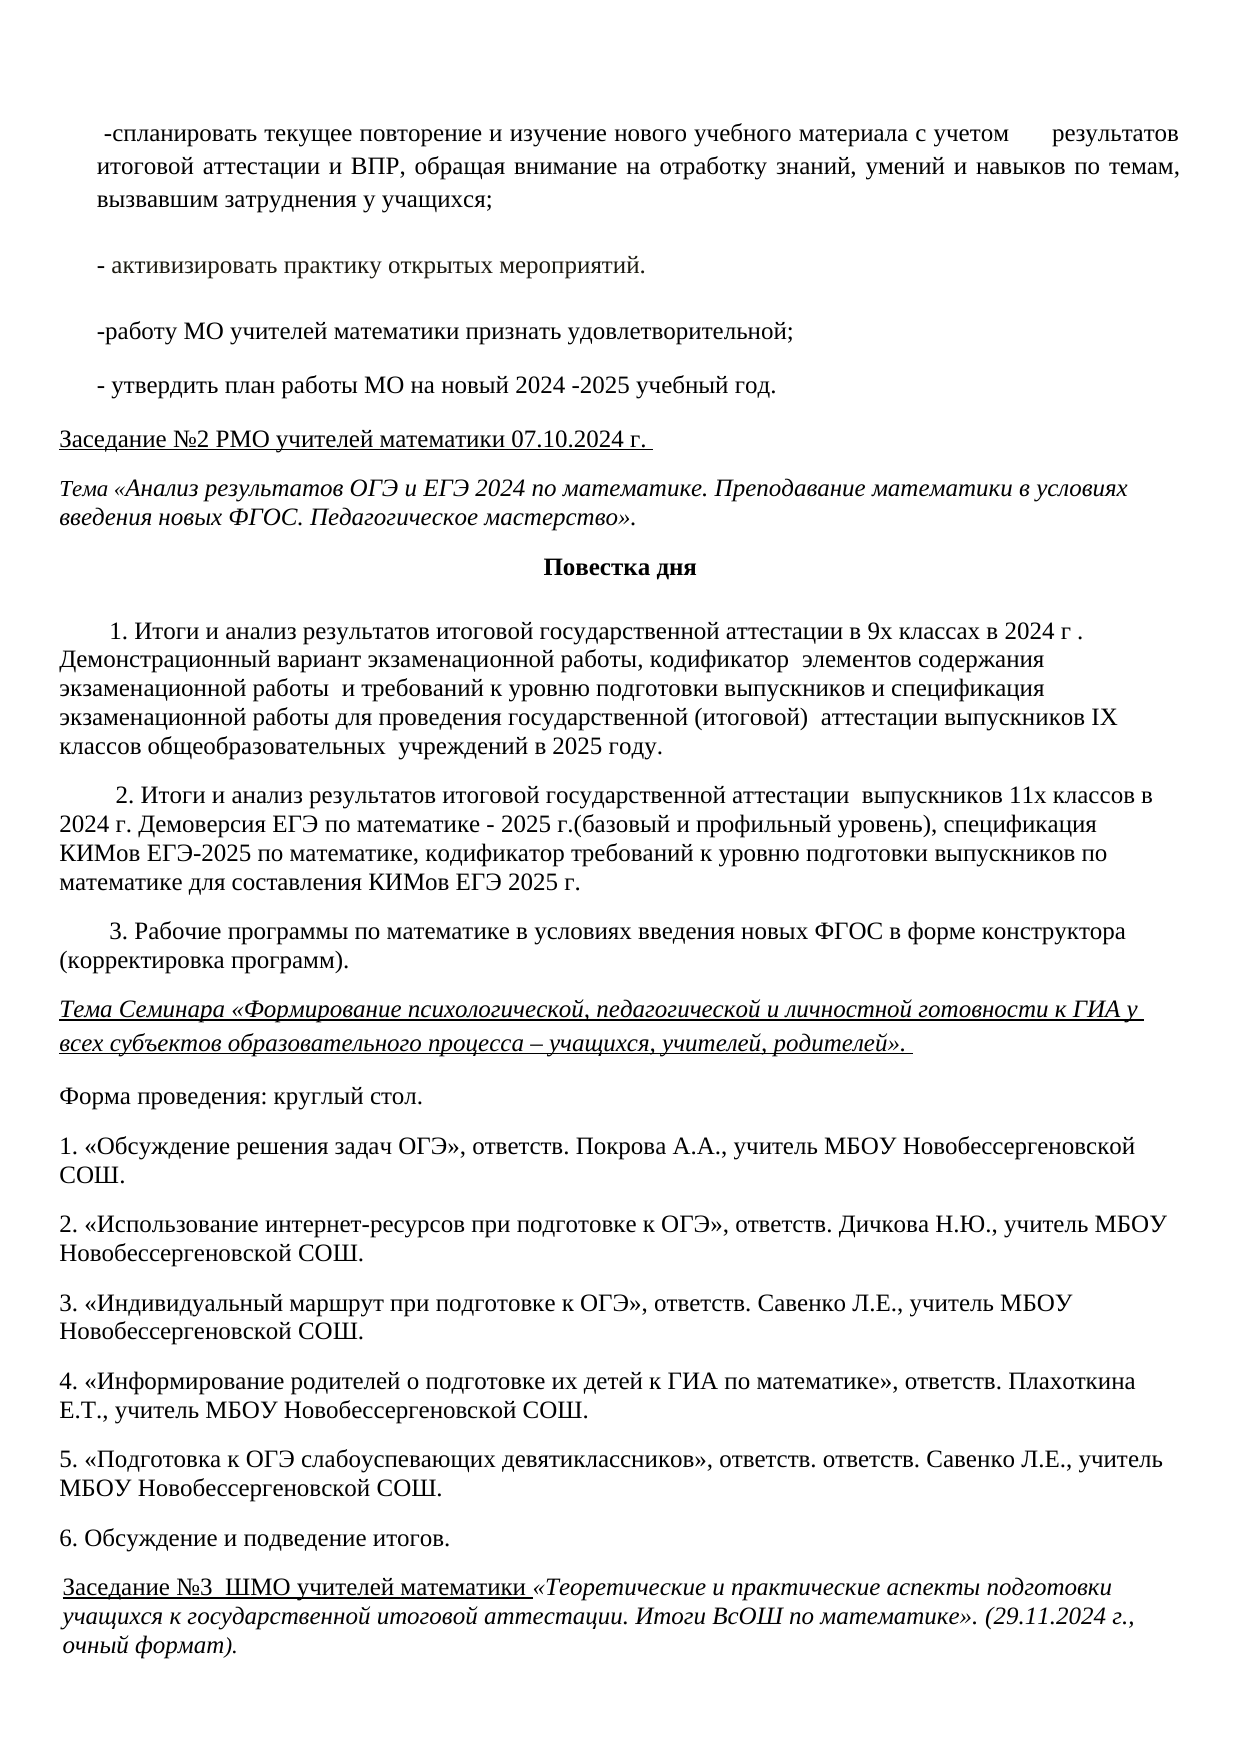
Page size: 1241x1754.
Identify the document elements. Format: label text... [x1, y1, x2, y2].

text 2. «Использование интернет-ресурсов при подготовке к ОГЭ», ответств. Дичкова Н.Ю., учитель МБОУ Новобессергеновской СОШ. [59, 1209, 1181, 1267]
text 5. «Подготовка к ОГЭ слабоуспевающих девятиклассников», ответств. ответств. Савенко Л.Е., учитель МБОУ Новобессергеновской СОШ. [59, 1444, 1181, 1502]
text Заседание №2 РМО учителей математики 07.10.2024 г. [59, 424, 1181, 453]
text 4. «Информирование родителей о подготовке их детей к ГИА по математике», ответств. Плахоткина Е.Т., учитель МБОУ Новобессергеновской СОШ. [59, 1366, 1181, 1423]
text 6. Обсуждение и подведение итогов. [59, 1523, 1181, 1551]
text Тема «Анализ результатов ОГЭ и ЕГЭ 2024 по математике. Преподавание математики в условиях введения новых ФГОС. Педагогическое мастерство». [59, 473, 1181, 531]
text 3. Рабочие программы по математике в условиях введения новых ФГОС в форме конструктора (корректировка программ). [59, 916, 1181, 974]
text 1. «Обсуждение решения задач ОГЭ», ответств. Покрова А.А., учитель МБОУ Новобессергеновской СОШ. [59, 1131, 1181, 1188]
text Тема Семинара «Формирование психологической, педагогической и личностной готовности к ГИА у всех субъектов образовательного процесса – учащихся, учителей, родителей». [59, 994, 1181, 1056]
text Повестка дня [59, 552, 1181, 581]
text 2. Итоги и анализ результатов итоговой государственной аттестации выпускников 11х классов в 2024 г. Демоверсия ЕГЭ по математике - 2025 г.(базовый и профильный уровень), спецификация КИМов ЕГЭ-2025 по математике, кодификатор требований к уровню подготовки выпускников по математике для составления КИМов ЕГЭ 2025 г. [59, 780, 1181, 895]
text -работу МО учителей математики признать удовлетворительной; [97, 316, 1181, 345]
text 1. Итоги и анализ результатов итоговой государственной аттестации в 9х классах в 2024 г . Демонстрационный вариант экзаменационной работы, кодификатор элементов содержания экзаменационной работы и требований к уровню подготовки выпускников и спецификация экзаменационной работы для проведения государственной (итоговой) аттестации выпускников IX классов общеобразовательных учреждений в 2025 году. [59, 616, 1181, 759]
text - утвердить план работы МО на новый 2024 -2025 учебный год. [97, 370, 1181, 399]
text Заседание №3 ШМО учителей математики «Теоретические и практические аспекты подготовки учащихся к государственной итоговой аттестации. Итоги ВсОШ по математике». (29.11.2024 г., очный формат). [62, 1572, 1181, 1658]
text 3. «Индивидуальный маршрут при подготовке к ОГЭ», ответств. Савенко Л.Е., учитель МБОУ Новобессергеновской СОШ. [59, 1288, 1181, 1345]
text - активизировать практику открытых мероприятий. [59, 250, 1181, 279]
text Форма проведения: круглый стол. [59, 1081, 1181, 1110]
text -спланировать текущее повторение и изучение нового учебного материала с учетом результатов итоговой аттестации и ВПР, обращая внимание на отработку знаний, умений и навыков по темам, вызвавшим затруднения у учащихся; [97, 118, 1181, 213]
